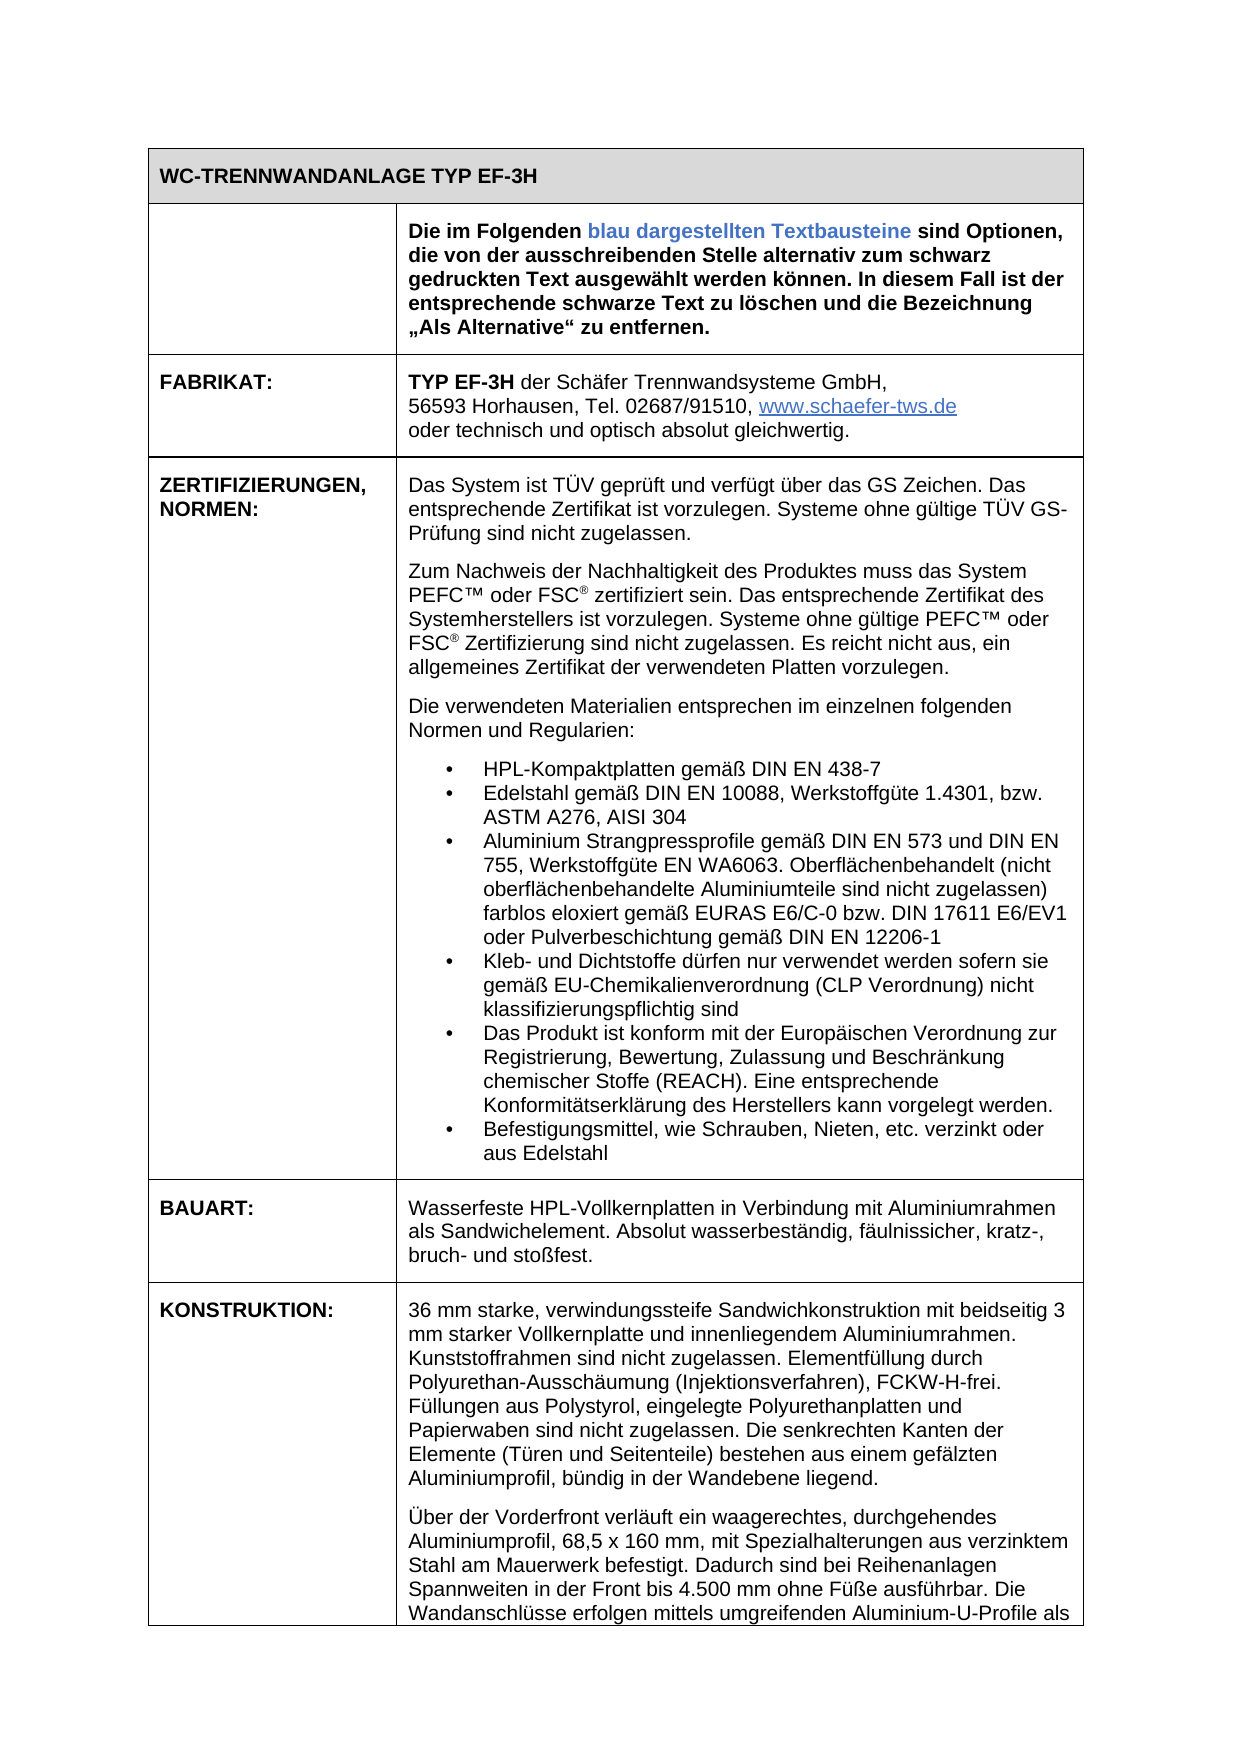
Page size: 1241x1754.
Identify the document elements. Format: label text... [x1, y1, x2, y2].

table_cell TYP EF-3H der Schäfer Trennwandsysteme GmbH, 56593 Horhausen, Tel. 02687/91510, www.schaefer-tws.de oder technisch und optisch absolut gleichwertig. [397, 355, 1083, 456]
table_cell FABRIKAT: [149, 355, 396, 456]
table_cell ZERTIFIZIERUNGEN, NORMEN: [149, 458, 396, 1179]
table_cell Die im Folgenden blau dargestellten Textbausteine sind Optionen, die von der ausschreibenden Stelle alternativ zum schwarz gedruckten Text ausgewählt werden können. In diesem Fall ist der entsprechende schwarze Text zu löschen und die Bezeichnung „Als Alternative“ zu entfernen. [397, 204, 1083, 353]
table_cell BAUART: [149, 1180, 396, 1282]
table_cell [149, 204, 396, 353]
table_cell KONSTRUKTION: [149, 1283, 396, 1625]
table_cell Wasserfeste HPL-Vollkernplatten in Verbindung mit Aluminiumrahmen als Sandwichelement. Absolut wasserbeständig, fäulnissicher, kratz-, bruch- und stoßfest. [397, 1180, 1083, 1282]
table_cell Das System ist TÜV geprüft und verfügt über das GS Zeichen. Das entsprechende Zertifikat ist vorzulegen. Systeme ohne gültige TÜV GS-Prüfung sind nicht zugelassen. Zum Nachweis der Nachhaltigkeit des Produktes muss das System PEFC™ oder FSC® zertifiziert sein. Das entsprechende Zertifikat des Systemherstellers ist vorzulegen. Systeme ohne gültige PEFC™ oder FSC® Zertifizierung sind nicht zugelassen. Es reicht nicht aus, ein allgemeines Zertifikat der verwendeten Platten vorzulegen. Die verwendeten Materialien entsprechen im einzelnen folgenden Normen und Regularien: HPL-Kompaktplatten gemäß DIN EN 438-7 Edelstahl gemäß DIN EN 10088, Werkstoffgüte 1.4301, bzw. ASTM A276, AISI 304 Aluminium Strangpressprofile gemäß DIN EN 573 und DIN EN 755, Werkstoffgüte EN WA6063. Oberflächenbehandelt (nicht oberflächenbehandelte Aluminiumteile sind nicht zugelassen) farblos eloxiert gemäß EURAS E6/C-0 bzw. DIN 17611 E6/EV1 oder Pulverbeschichtung gemäß DIN EN 12206-1 Kleb- und Dichtstoffe dürfen nur verwendet werden sofern sie gemäß EU-Chemikalienverordnung (CLP Verordnung) nicht klassifizierungspflichtig sind Das Produkt ist konform mit der Europäischen Verordnung zur Registrierung, Bewertung, Zulassung und Beschränkung chemischer Stoffe (REACH). Eine entsprechende Konformitätserklärung des Herstellers kann vorgelegt werden. Befestigungsmittel, wie Schrauben, Nieten, etc. verzinkt oder aus Edelstahl [397, 458, 1083, 1179]
table_header WC-TRENNWANDANLAGE TYP EF-3H [149, 149, 1083, 203]
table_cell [397, 1283, 1083, 1625]
